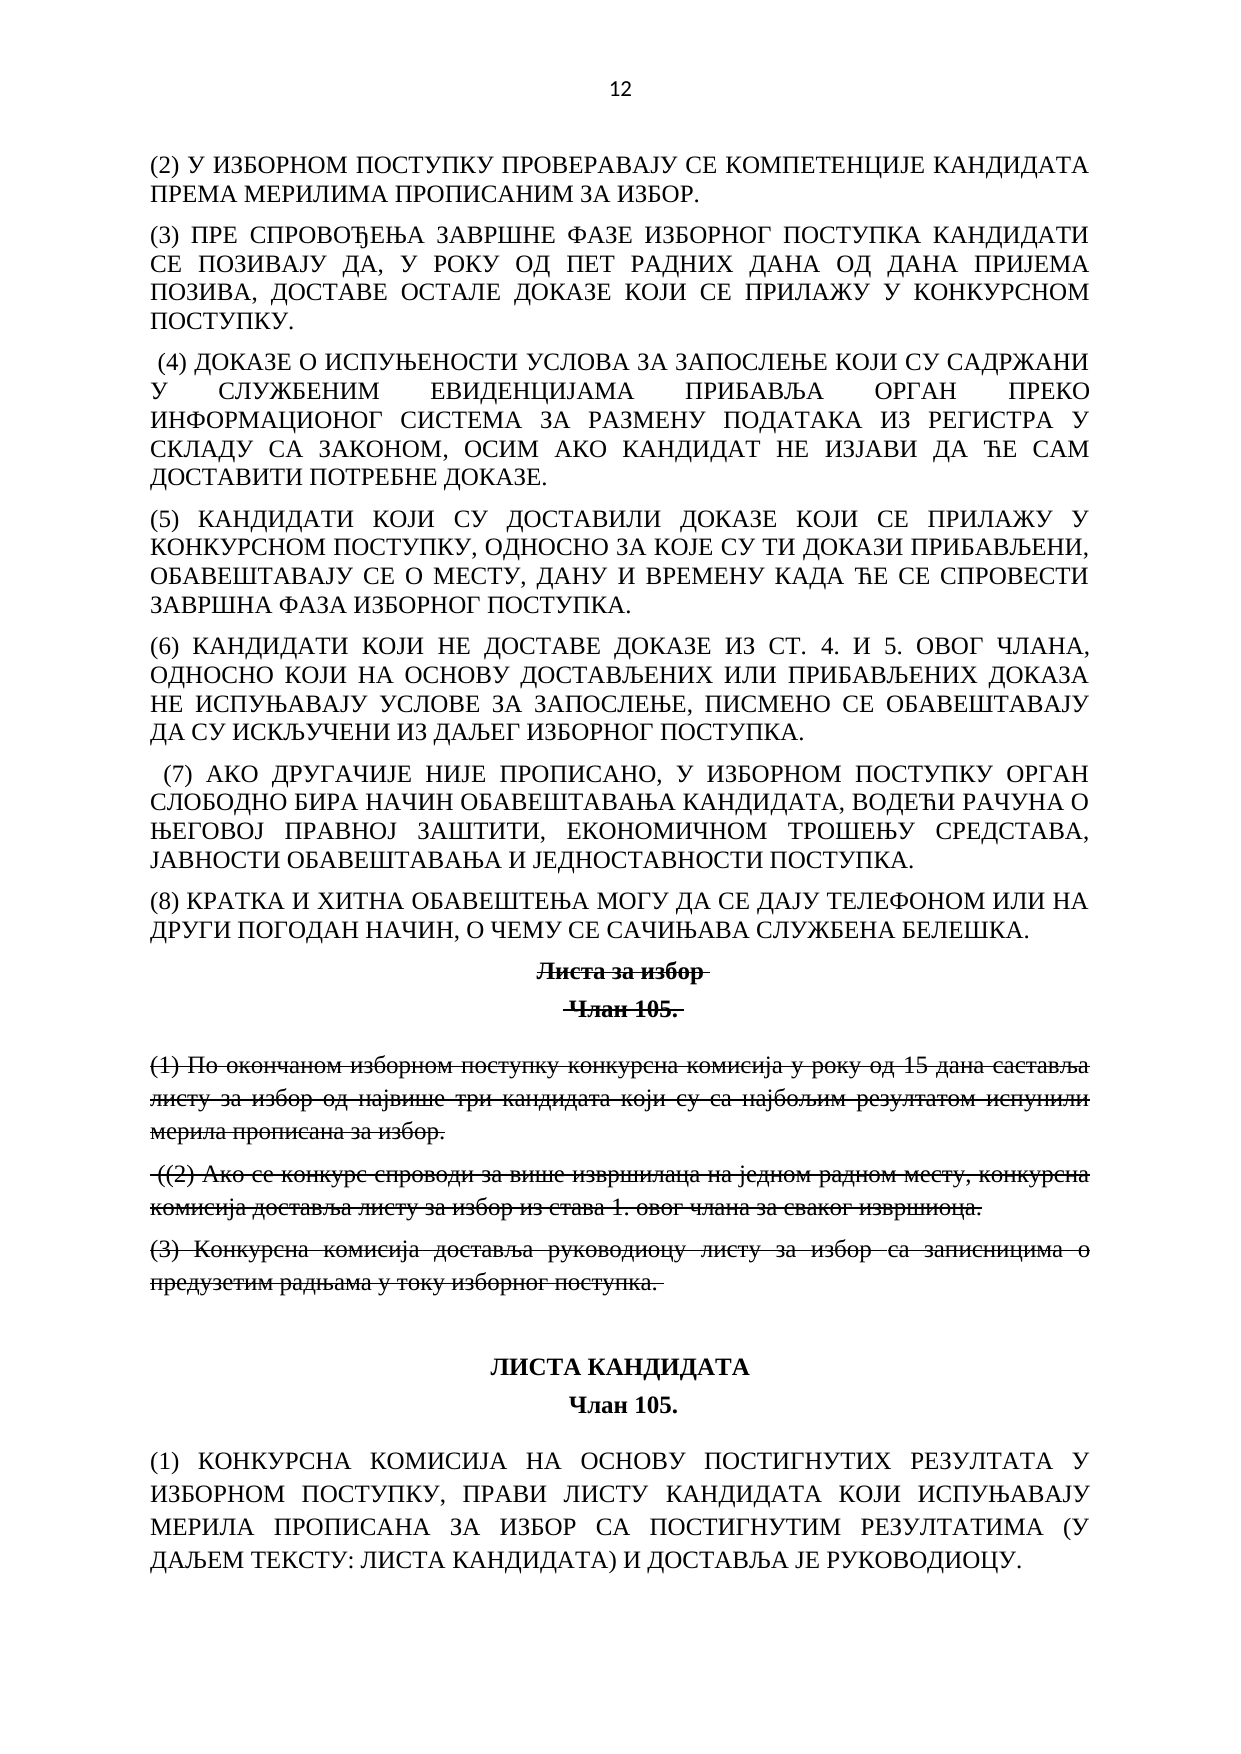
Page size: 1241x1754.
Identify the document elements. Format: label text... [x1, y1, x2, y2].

text (3) ПРЕ СПРОВОЂЕЊА ЗАВРШНЕ ФАЗЕ ИЗБОРНОГ ПОСТУПКА КАНДИДАТИ СЕ ПОЗИВАЈУ ДА, У РОКУ ОД ПЕТ РАДНИХ ДАНА ОД ДАНА ПРИЈЕМА ПОЗИВА, ДОСТАВЕ ОСТАЛЕ ДОКАЗЕ КОЈИ СЕ ПРИЛАЖУ У КОНКУРСНОМ ПОСТУПКУ. [150, 220, 1090, 335]
text (2) У ИЗБОРНОМ ПОСТУПКУ ПРОВЕРАВАЈУ СЕ КОМПЕТЕНЦИЈЕ КАНДИДАТА ПРЕМА МЕРИЛИМА ПРОПИСАНИМ ЗА ИЗБОР. [150, 150, 1090, 207]
text ((2) Ако се конкурс спроводи за више извршилаца на једном радном месту, конкурсна комисија доставља листу за избор из става 1. овог члана за сваког извршиоца. [150, 1176, 1090, 1221]
text ЛИСТА КАНДИДАТА [150, 1352, 1090, 1381]
text Листа за избор [150, 956, 1090, 985]
text Члан 105. [150, 1390, 1090, 1418]
text (3) Конкурсна комисија доставља руководиоцу листу за избор са записницима о предузетим радњама у току изборног поступка. [150, 1251, 1090, 1296]
text (5) КАНДИДАТИ КОЈИ СУ ДОСТАВИЛИ ДОКАЗЕ КОЈИ СЕ ПРИЛАЖУ У КОНКУРСНОМ ПОСТУПКУ, ОДНОСНО ЗА КОЈЕ СУ ТИ ДОКАЗИ ПРИБАВЉЕНИ, ОБАВЕШТАВАЈУ СЕ О МЕСТУ, ДАНУ И ВРЕМЕНУ КАДА ЋЕ СЕ СПРОВЕСТИ ЗАВРШНА ФАЗА ИЗБОРНОГ ПОСТУПКА. [150, 504, 1090, 619]
text (1) По окончаном изборном поступку конкурсна комисија у року од 15 дана саставља листу за избор од највише три кандидата који су са најбољим резултатом испунили мерила прописана за избор. [150, 1101, 1090, 1145]
text (1) По окончаном изборном поступку конкурсна комисија у року од 15 дана саставља листу за избор од највише три кандидата који су са најбољим резултатом испунили мерила прописана за избор. [150, 1050, 1090, 1066]
text (4) ДОКАЗЕ О ИСПУЊЕНОСТИ УСЛОВА ЗА ЗАПОСЛЕЊЕ КОЈИ СУ САДРЖАНИ У СЛУЖБЕНИМ ЕВИДЕНЦИЈАМА ПРИБАВЉА ОРГАН ПРЕКО ИНФОРМАЦИОНОГ СИСТЕМА ЗА РАЗМЕНУ ПОДАТАКА ИЗ РЕГИСТРА У СКЛАДУ СА ЗАКОНОМ, ОСИМ АКО КАНДИДАТ НЕ ИЗЈАВИ ДА ЋЕ САМ ДОСТАВИТИ ПОТРЕБНЕ ДОКАЗЕ. [150, 347, 1090, 491]
text (3) Конкурсна комисија доставља руководиоцу листу за избор са записницима о предузетим радњама у току изборног поступка. [150, 1234, 1090, 1250]
text (6) КАНДИДАТИ КОЈИ НЕ ДОСТАВЕ ДОКАЗЕ ИЗ СТ. 4. И 5. ОВОГ ЧЛАНА, ОДНОСНО КОЈИ НА ОСНОВУ ДОСТАВЉЕНИХ ИЛИ ПРИБАВЉЕНИХ ДОКАЗА НЕ ИСПУЊАВАЈУ УСЛОВЕ ЗА ЗАПОСЛЕЊЕ, ПИСМЕНО СЕ ОБАВЕШТАВАЈУ ДА СУ ИСКЉУЧЕНИ ИЗ ДАЉЕГ ИЗБОРНОГ ПОСТУПКА. [150, 631, 1090, 746]
text ((2) Ако се конкурс спроводи за више извршилаца на једном радном месту, конкурсна комисија доставља листу за избор из става 1. овог члана за сваког извршиоца. [150, 1159, 1090, 1174]
text (1) По окончаном изборном поступку конкурсна комисија у року од 15 дана саставља листу за избор од највише три кандидата који су са најбољим резултатом испунили мерила прописана за избор. [150, 1067, 1090, 1099]
text (8) КРАТКА И ХИТНА ОБАВЕШТЕЊА МОГУ ДА СЕ ДАЈУ ТЕЛЕФОНОМ ИЛИ НА ДРУГИ ПОГОДАН НАЧИН, О ЧЕМУ СЕ САЧИЊАВА СЛУЖБЕНА БЕЛЕШКА. [150, 886, 1090, 944]
text (7) АКО ДРУГАЧИЈЕ НИЈЕ ПРОПИСАНО, У ИЗБОРНОМ ПОСТУПКУ ОРГАН СЛОБОДНО БИРА НАЧИН ОБАВЕШТАВАЊА КАНДИДАТА, ВОДЕЋИ РАЧУНА О ЊЕГОВОЈ ПРАВНОЈ ЗАШТИТИ, ЕКОНОМИЧНОМ ТРОШЕЊУ СРЕДСТАВА, ЈАВНОСТИ ОБАВЕШТАВАЊА И ЈЕДНОСТАВНОСТИ ПОСТУПКА. [150, 759, 1090, 874]
text (1) КОНКУРСНА КОМИСИЈА НА ОСНОВУ ПОСТИГНУТИХ РЕЗУЛТАТА У ИЗБОРНОМ ПОСТУПКУ, ПРАВИ ЛИСТУ КАНДИДАТА КОЈИ ИСПУЊАВАЈУ МЕРИЛА ПРОПИСАНА ЗА ИЗБОР СА ПОСТИГНУТИМ РЕЗУЛТАТИМА (У ДАЉЕМ ТЕКСТУ: ЛИСТА КАНДИДАТА) И ДОСТАВЉА ЈЕ РУКОВОДИОЦУ. [150, 1446, 1090, 1574]
text Члан 105. [150, 994, 1090, 1023]
